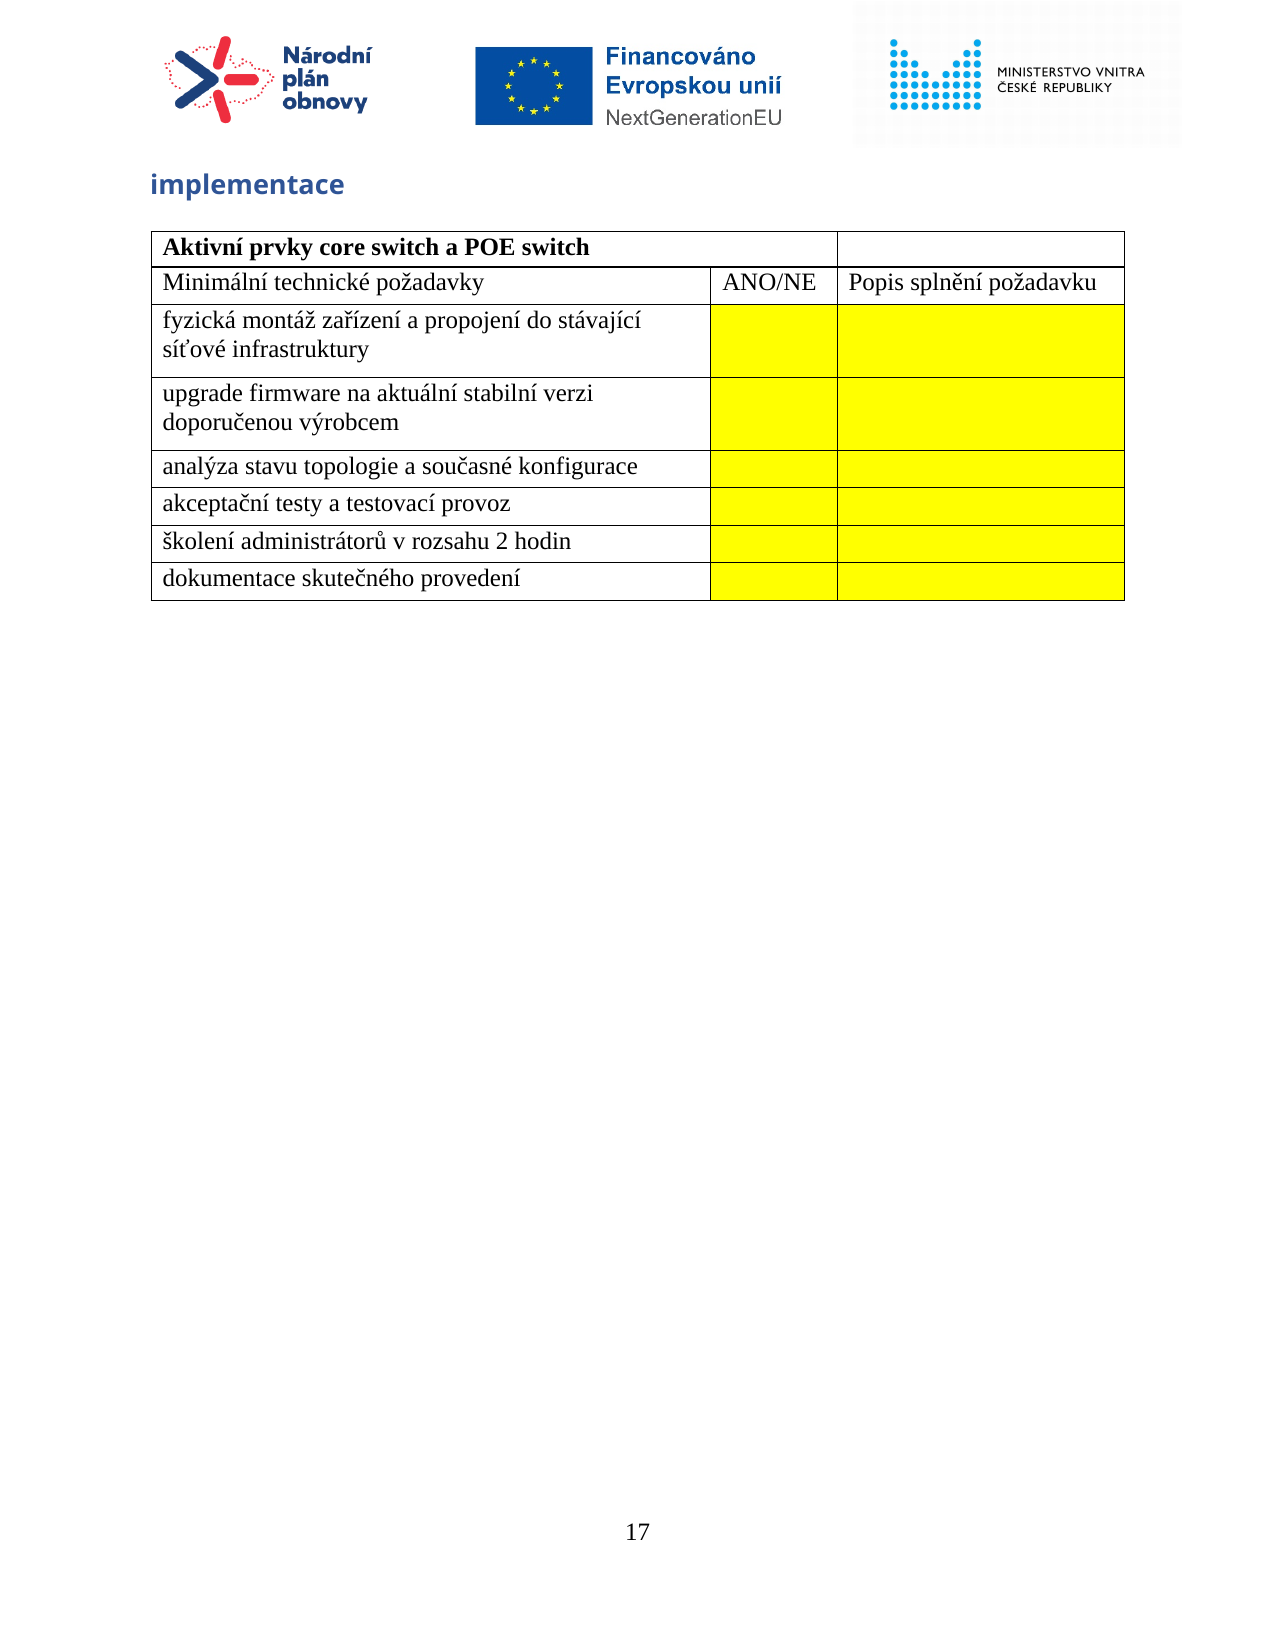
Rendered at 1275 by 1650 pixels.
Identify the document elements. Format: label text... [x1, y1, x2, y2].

table_header [838, 232, 1124, 266]
table_cell [711, 526, 837, 562]
table_cell [711, 488, 837, 525]
table_cell akceptační testy a testovací provoz [152, 488, 710, 525]
table_cell Minimální technické požadavky [152, 268, 710, 304]
table_cell [711, 451, 837, 487]
picture [852, 1, 1183, 148]
picture [466, 34, 804, 135]
table_cell [838, 378, 1124, 450]
table_cell školení administrátorů v rozsahu 2 hodin [152, 526, 710, 562]
table_cell ANO/NE [711, 268, 837, 304]
picture [151, 26, 390, 134]
table_cell [711, 378, 837, 450]
table_cell analýza stavu topologie a současné konfigurace [152, 451, 710, 487]
table_cell dokumentace skutečného provedení [152, 563, 710, 600]
table_cell [838, 451, 1124, 487]
subtitle implementace [150, 165, 1125, 202]
table_cell [838, 305, 1124, 377]
table_header Aktivní prvky core switch a POE switch [152, 232, 837, 266]
table_cell [838, 488, 1124, 525]
table_cell [711, 305, 837, 377]
table_cell [838, 526, 1124, 562]
table_cell upgrade firmware na aktuální stabilní verzi doporučenou výrobcem [152, 378, 710, 450]
table_cell [711, 563, 837, 600]
table_cell Popis splnění požadavku [838, 268, 1124, 304]
table_cell [838, 563, 1124, 600]
table_cell fyzická montáž zařízení a propojení do stávající síťové infrastruktury [152, 305, 710, 377]
